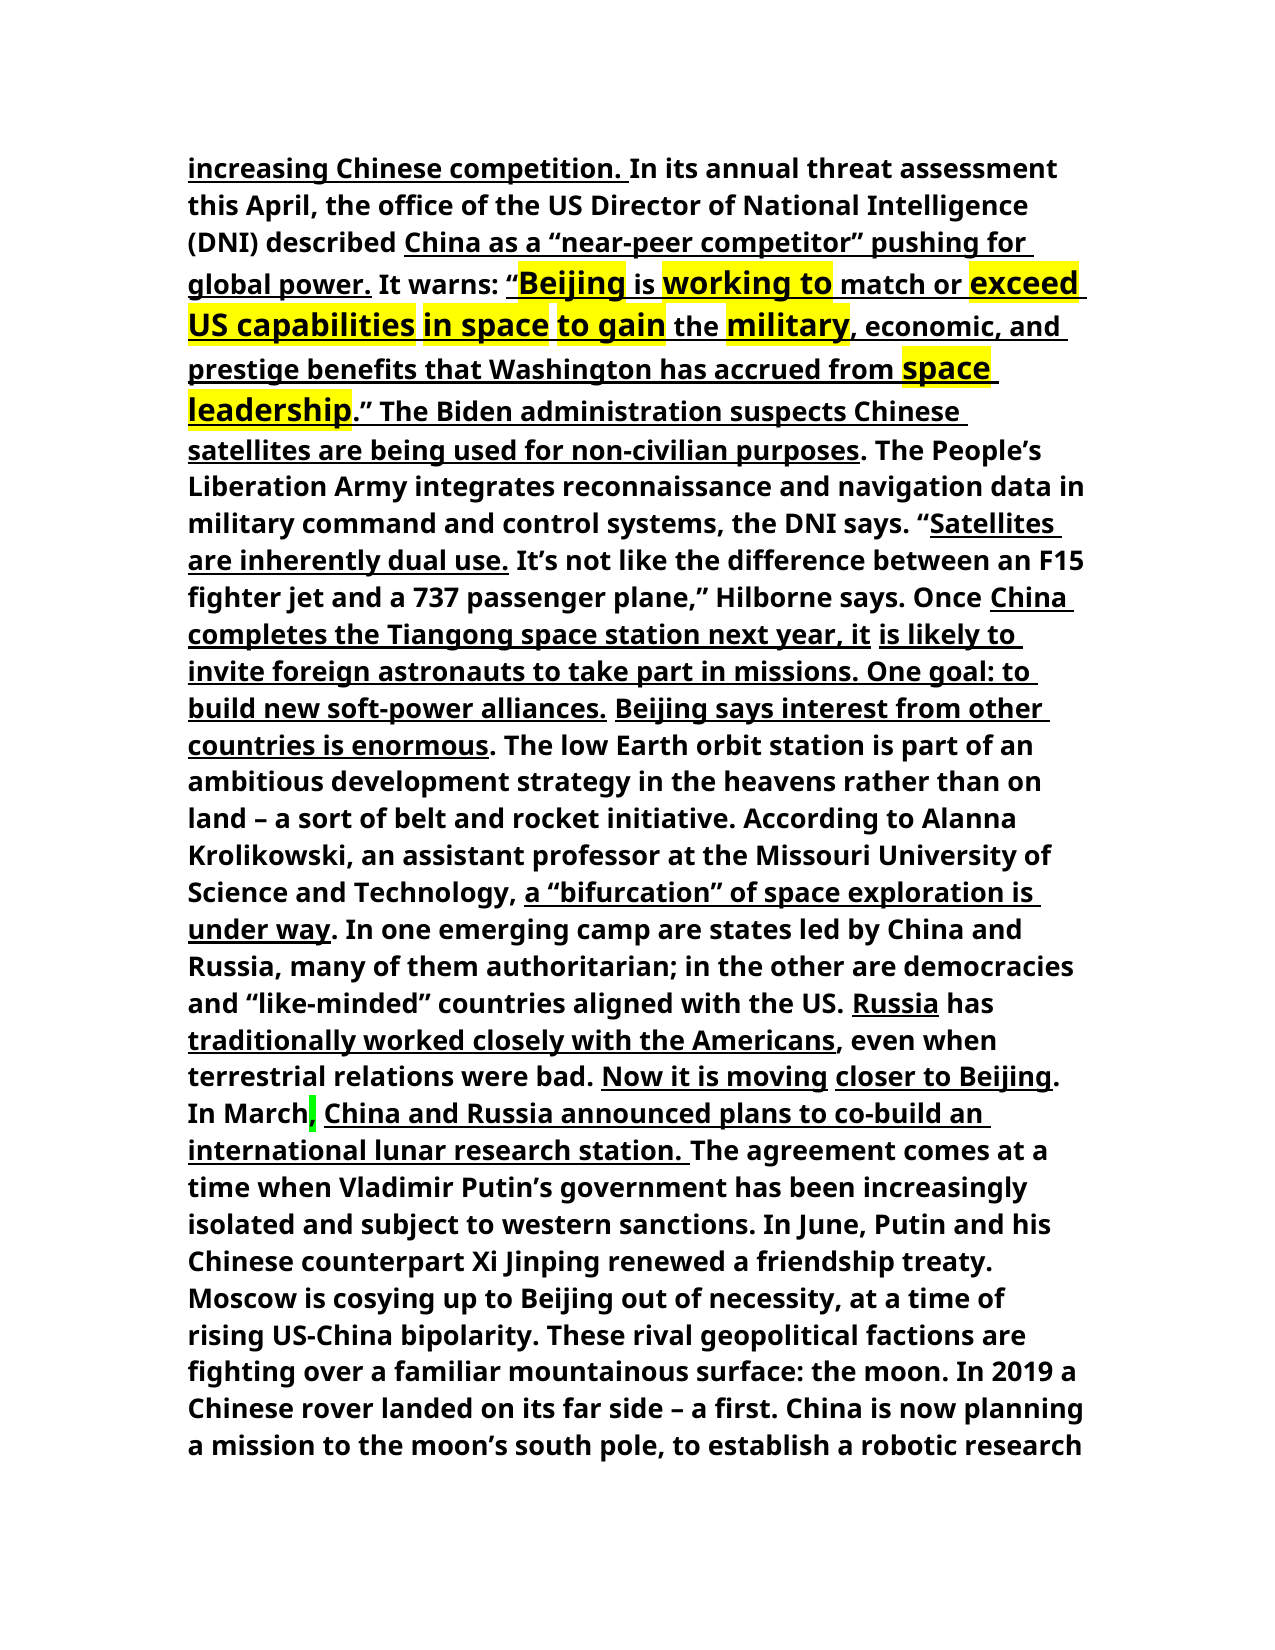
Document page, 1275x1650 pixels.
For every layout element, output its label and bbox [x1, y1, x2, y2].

text [187, 299, 1087, 1463]
text [187, 150, 1087, 339]
